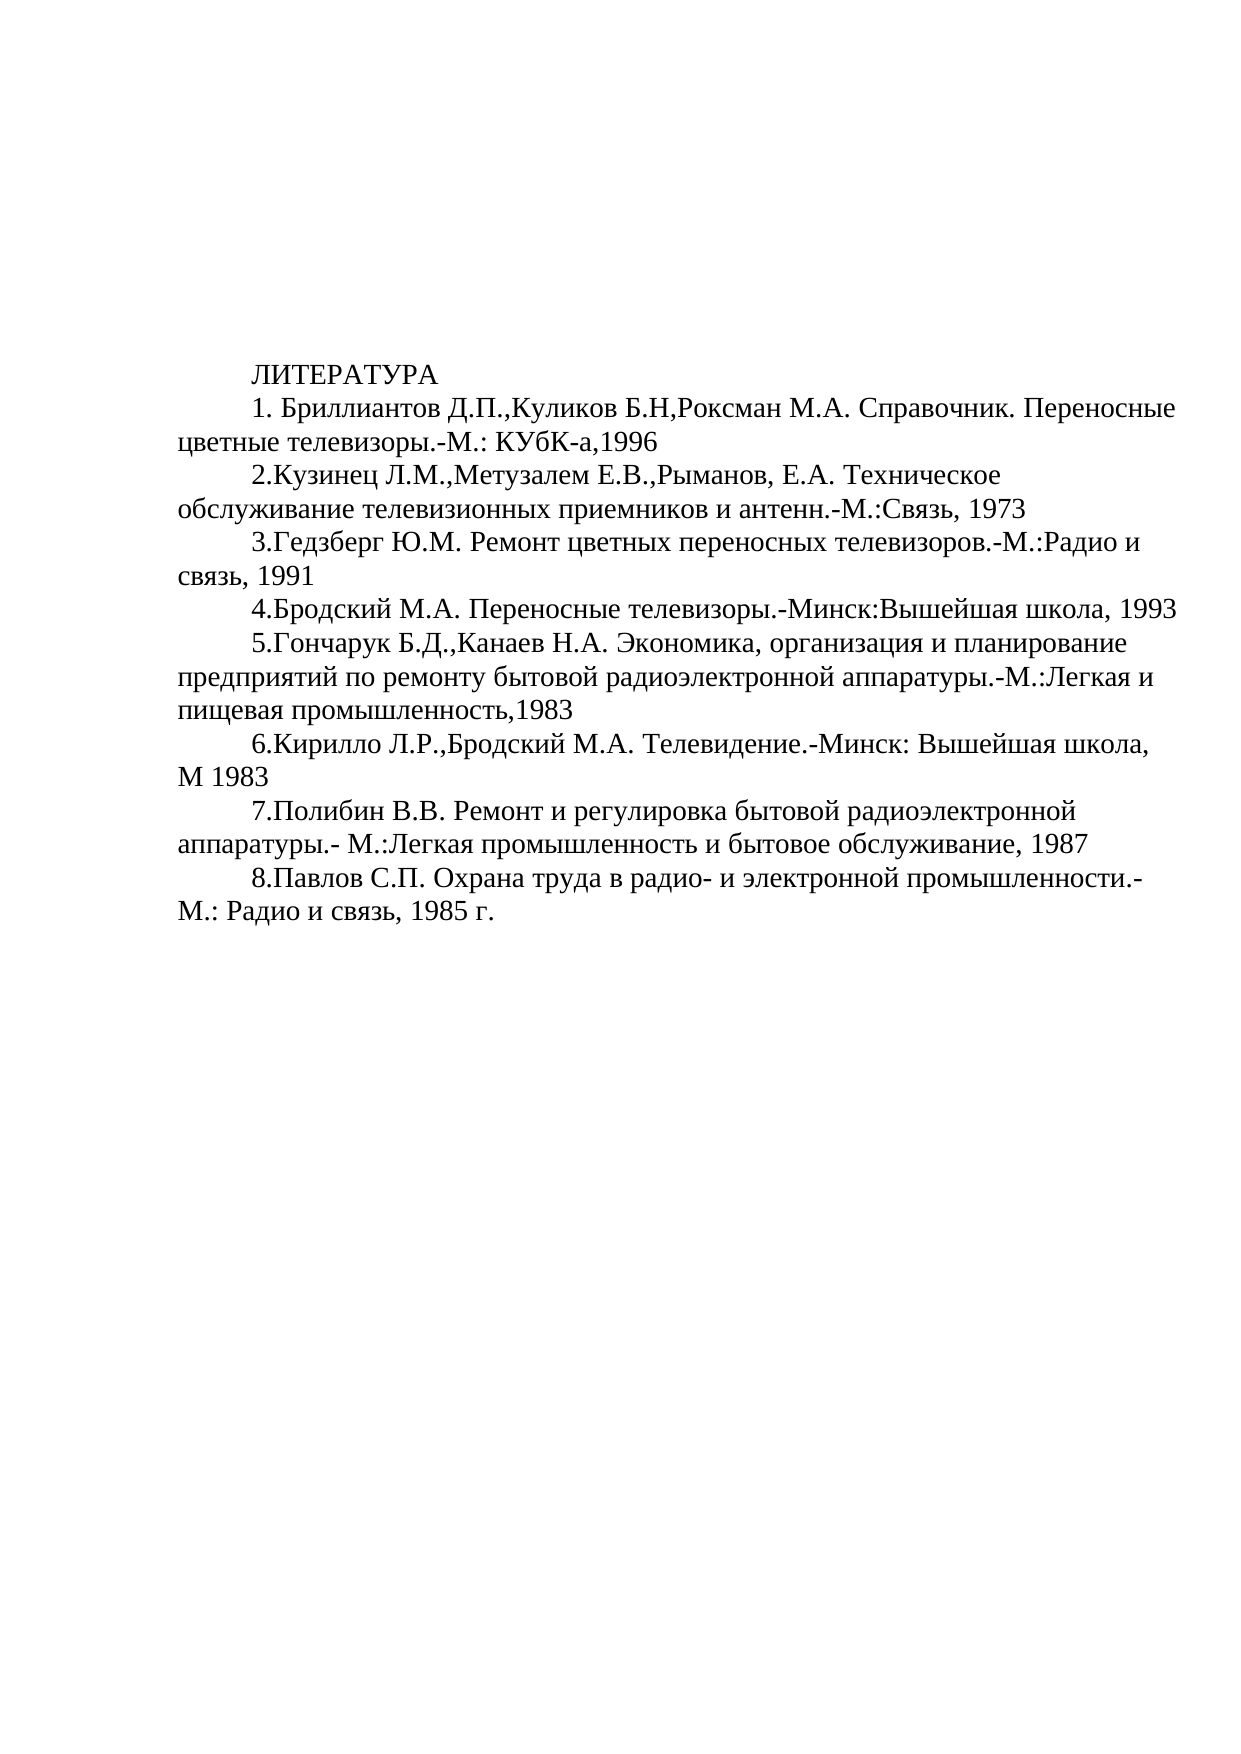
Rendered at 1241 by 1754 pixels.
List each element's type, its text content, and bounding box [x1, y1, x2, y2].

text 8.Павлов С.П. Охрана труда в радио- и электронной промышленности.-М.: Радио и связь, 1985 г. [177, 860, 1181, 927]
text 6.Кирилло Л.Р.,Бродский М.А. Телевидение.-Минск: Вышейшая школа, М 1983 [177, 726, 1181, 793]
text 7.Полибин В.В. Ремонт и регулировка бытовой радиоэлектронной аппаратуры.- М.:Легкая промышленность и бытовое обслуживание, 1987 [177, 793, 1181, 860]
text 5.Гончарук Б.Д.,Канаев Н.А. Экономика, организация и планирование предприятий по ремонту бытовой радиоэлектронной аппаратуры.-М.:Легкая и пищевая промышленность,1983 [177, 625, 1181, 726]
text 1. Бриллиантов Д.П.,Куликов Б.Н,Роксман М.А. Справочник. Переносные цветные телевизоры.-М.: КУбК-а,1996 [177, 391, 1181, 458]
text ЛИТЕРАТУРА [177, 357, 1181, 391]
text 3.Гедзберг Ю.М. Ремонт цветных переносных телевизоров.-М.:Радио и связь, 1991 [177, 525, 1181, 592]
text 2.Кузинец Л.М.,Метузалем Е.В.,Рыманов, Е.А. Техническое обслуживание телевизионных приемников и антенн.-М.:Связь, 1973 [177, 458, 1181, 525]
text 4.Бродский М.А. Переносные телевизоры.-Минск:Вышейшая школа, 1993 [177, 592, 1181, 625]
